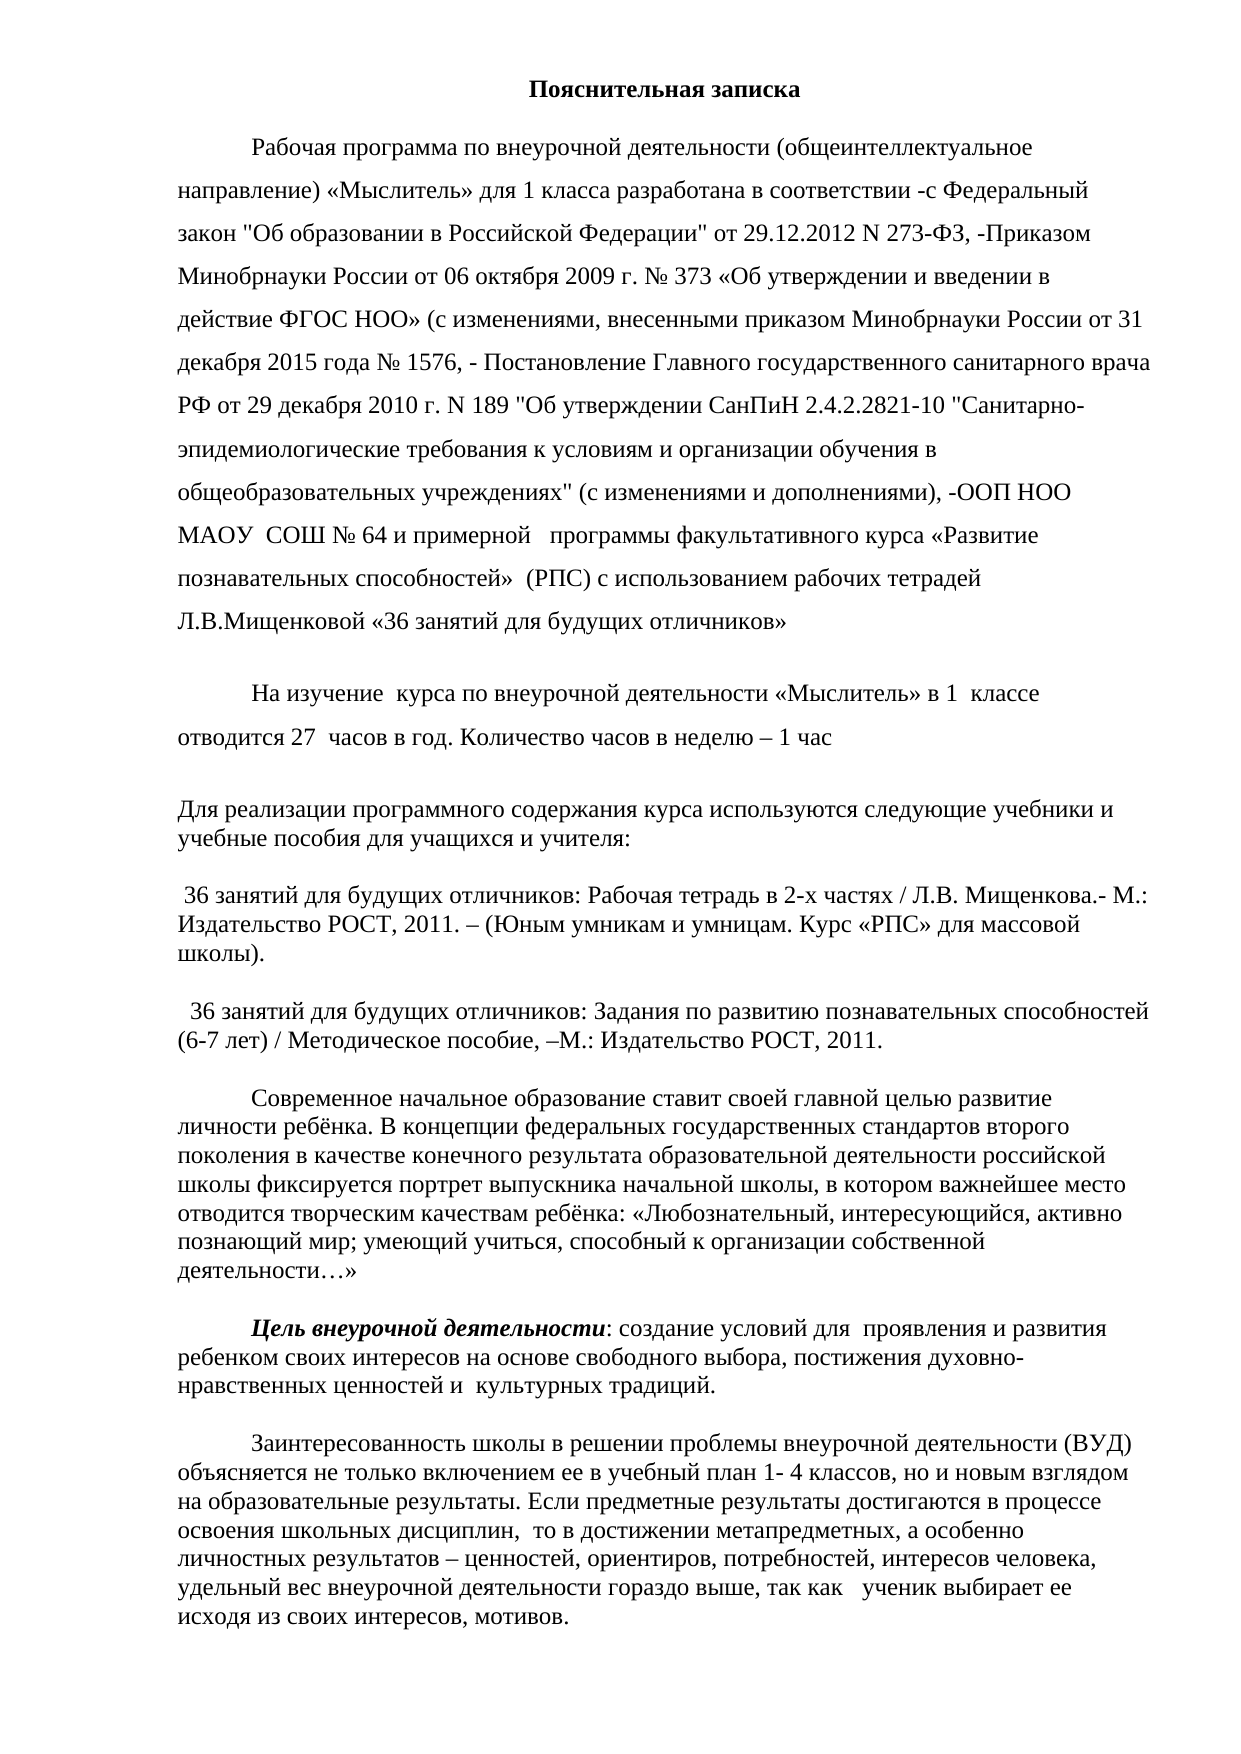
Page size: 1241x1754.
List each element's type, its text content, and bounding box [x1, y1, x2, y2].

text 36 занятий для будущих отличников: Рабочая тетрадь в 2-х частях / Л.В. Мищенкова.- М.: Издательство РОСТ, 2011. – (Юным умникам и умницам. Курс «РПС» для массовой школы). [177, 881, 1152, 967]
text Пояснительная записка [177, 74, 1152, 103]
text Современное начальное образование ставит своей главной целью развитие личности ребёнка. В концепции федеральных государственных стандартов второго поколения в качестве конечного результата образовательной деятельности российской школы фиксируется портрет выпускника начальной школы, в котором важнейшее место отводится творческим качествам ребёнка: «Любознательный, интересующийся, активно познающий мир; умеющий учиться, способный к организации собственной деятельности…» [177, 1083, 1152, 1284]
text 36 занятий для будущих отличников: Задания по развитию познавательных способностей (6-7 лет) / Методическое пособие, –М.: Издательство РОСТ, 2011. [177, 996, 1152, 1053]
text Цель внеурочной деятельности: создание условий для проявления и развития ребенком своих интересов на основе свободного выбора, постижения духовно-нравственных ценностей и культурных традиций. [177, 1313, 1152, 1399]
text Заинтересованность школы в решении проблемы внеурочной деятельности (ВУД) объясняется не только включением ее в учебный план 1- 4 классов, но и новым взглядом на образовательные результаты. Если предметные результаты достигаются в процессе освоения школьных дисциплин, то в достижении метапредметных, а особенно личностных результатов – ценностей, ориентиров, потребностей, интересов человека, удельный вес внеурочной деятельности гораздо выше, так как ученик выбирает ее исходя из своих интересов, мотивов. [177, 1428, 1152, 1630]
text На изучение курса по внеурочной деятельности «Мыслитель» в 1 классе отводится 27 часов в год. Количество часов в неделю – 1 час [177, 678, 1152, 750]
text Для реализации программного содержания курса используются следующие учебники и учебные пособия для учащихся и учителя: [177, 794, 1152, 851]
text Рабочая программа по внеурочной деятельности (общеинтеллектуальное направление) «Мыслитель» для 1 класса разработана в соответствии -с Федеральный закон "Об образовании в Российской Федерации" от 29.12.2012 N 273-ФЗ, -Приказом Минобрнауки России от 06 октября 2009 г. № 373 «Об утверждении и введении в действие ФГОС НОО» (с изменениями, внесенными приказом Минобрнауки России от 31 декабря 2015 года № 1576, - Постановление Главного государственного санитарного врача РФ от 29 декабря 2010 г. N 189 "Об утверждении СанПиН 2.4.2.2821-10 "Санитарно-эпидемиологические требования к условиям и организации обучения в общеобразовательных учреждениях" (с изменениями и дополнениями), -ООП НОО МАОУ СОШ № 64 и примерной программы факультативного курса «Развитие познавательных способностей» (РПС) с использованием рабочих тетрадей Л.В.Мищенковой «36 занятий для будущих отличников» [177, 132, 1152, 635]
